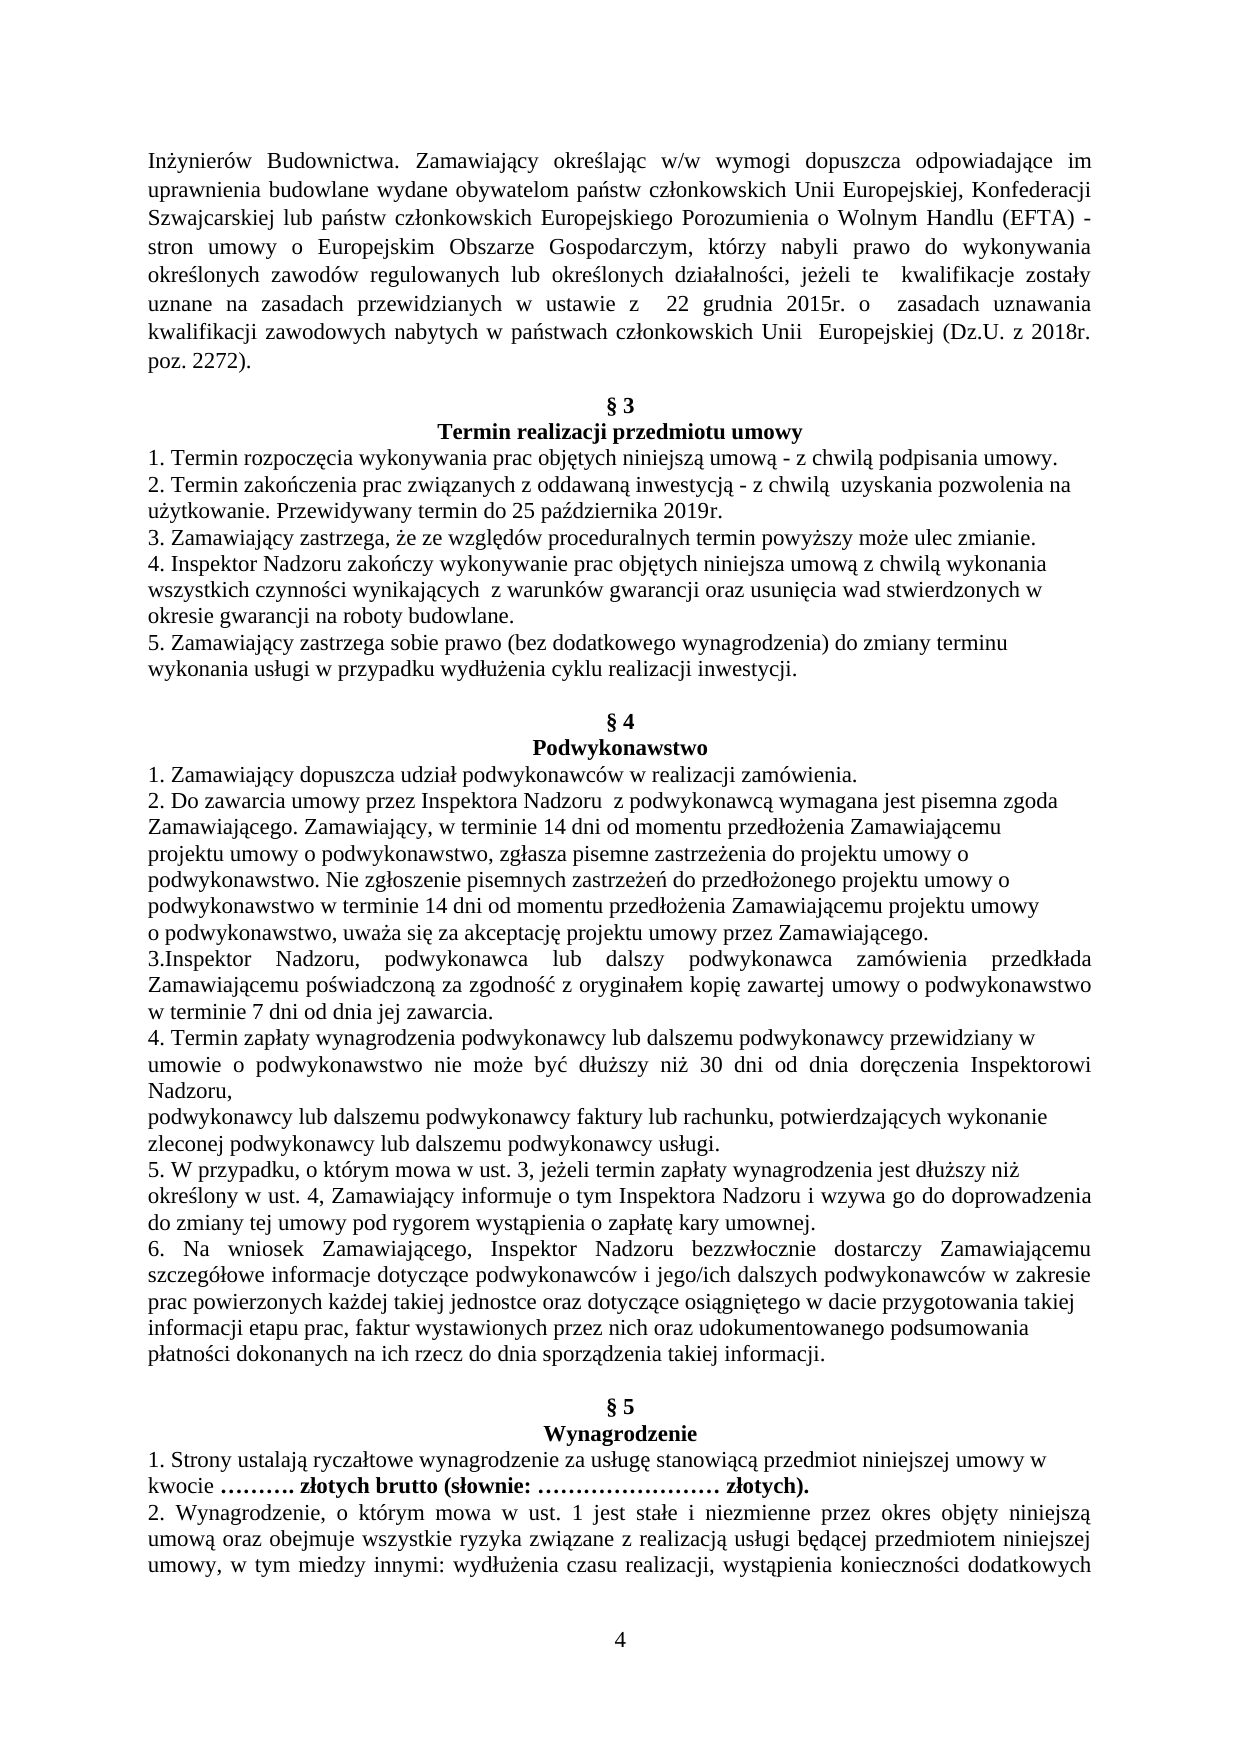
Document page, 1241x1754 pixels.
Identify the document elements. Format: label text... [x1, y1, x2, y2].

text o podwykonawstwo, uważa się za akceptację projektu umowy przez Zamawiającego. [148, 919, 1093, 945]
text 3. Zamawiający zastrzega, że ze względów proceduralnych termin powyższy może ulec zmianie. [148, 523, 1093, 550]
text Termin realizacji przedmiotu umowy [148, 418, 1093, 444]
text 5. Zamawiający zastrzega sobie prawo (bez dodatkowego wynagrodzenia) do zmiany terminu wykonania usługi w przypadku wydłużenia cyklu realizacji inwestycji. [148, 629, 1093, 682]
text projektu umowy o podwykonawstwo, zgłasza pisemne zastrzeżenia do projektu umowy o [148, 840, 1093, 866]
text 5. W przypadku, o którym mowa w ust. 3, jeżeli termin zapłaty wynagrodzenia jest dłuższy niż [148, 1156, 1093, 1182]
text Inżynierów Budownictwa. Zamawiający określając w/w wymogi dopuszcza odpowiadające im uprawnienia budowlane wydane obywatelom państw członkowskich Unii Europejskiej, Konfederacji Szwajcarskiej lub państw członkowskich Europejskiego Porozumienia o Wolnym Handlu (EFTA) - stron umowy o Europejskim Obszarze Gospodarczym, którzy nabyli prawo do wykonywania określonych zawodów regulowanych lub określonych działalności, jeżeli te kwalifikacje zostały uznane na zasadach przewidzianych w ustawie z 22 grudnia 2015r. o zasadach uznawania kwalifikacji zawodowych nabytych w państwach członkowskich Unii Europejskiej (Dz.U. z 2018r. poz. 2272). [148, 148, 1093, 373]
text 1. Zamawiający dopuszcza udział podwykonawców w realizacji zamówienia. [148, 761, 1093, 787]
text kwocie ………. złotych brutto (słownie: …………………… złotych). [148, 1472, 1093, 1499]
text podwykonawcy lub dalszemu podwykonawcy faktury lub rachunku, potwierdzających wykonanie [148, 1103, 1093, 1130]
text 4. Inspektor Nadzoru zakończy wykonywanie prac objętych niniejsza umową z chwilą wykonania wszystkich czynności wynikających z warunków gwarancji oraz usunięcia wad stwierdzonych w okresie gwarancji na roboty budowlane. [148, 550, 1093, 629]
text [148, 1499, 1093, 1578]
text 6. Na wniosek Zamawiającego, Inspektor Nadzoru bezzwłocznie dostarczy Zamawiającemu szczegółowe informacje dotyczące podwykonawców i jego/ich dalszych podwykonawców w zakresie prac powierzonych każdej takiej jednostce oraz dotyczące osiągniętego w dacie przygotowania takiej [148, 1235, 1093, 1314]
text Wynagrodzenie [148, 1419, 1093, 1446]
text określony w ust. 4, Zamawiający informuje o tym Inspektora Nadzoru i wzywa go do doprowadzenia do zmiany tej umowy pod rygorem wystąpienia o zapłatę kary umownej. [148, 1182, 1093, 1235]
text § 5 [148, 1393, 1093, 1419]
text Podwykonawstwo [148, 734, 1093, 761]
text 1. Termin rozpoczęcia wykonywania prac objętych niniejszą umową - z chwilą podpisania umowy. [148, 444, 1093, 471]
text umowie o podwykonawstwo nie może być dłuższy niż 30 dni od dnia doręczenia Inspektorowi Nadzoru, [148, 1051, 1093, 1103]
text 4. Termin zapłaty wynagrodzenia podwykonawcy lub dalszemu podwykonawcy przewidziany w [148, 1024, 1093, 1051]
text § 3 [148, 392, 1093, 418]
text 3.Inspektor Nadzoru, podwykonawca lub dalszy podwykonawca zamówienia przedkłada Zamawiającemu poświadczoną za zgodność z oryginałem kopię zawartej umowy o podwykonawstwo w terminie 7 dni od dnia jej zawarcia. [148, 945, 1093, 1024]
text 1. Strony ustalają ryczałtowe wynagrodzenie za usługę stanowiącą przedmiot niniejszej umowy w [148, 1446, 1093, 1472]
text Zamawiającego. Zamawiający, w terminie 14 dni od momentu przedłożenia Zamawiającemu [148, 813, 1093, 840]
text podwykonawstwo w terminie 14 dni od momentu przedłożenia Zamawiającemu projektu umowy [148, 892, 1093, 919]
text 2. Do zawarcia umowy przez Inspektora Nadzoru z podwykonawcą wymagana jest pisemna zgoda [148, 787, 1093, 813]
text informacji etapu prac, faktur wystawionych przez nich oraz udokumentowanego podsumowania [148, 1314, 1093, 1341]
text podwykonawstwo. Nie zgłoszenie pisemnych zastrzeżeń do przedłożonego projektu umowy o [148, 866, 1093, 892]
text płatności dokonanych na ich rzecz do dnia sporządzenia takiej informacji. [148, 1341, 1093, 1367]
text § 4 [148, 708, 1093, 734]
text zleconej podwykonawcy lub dalszemu podwykonawcy usługi. [148, 1130, 1093, 1156]
text 2. Termin zakończenia prac związanych z oddawaną inwestycją - z chwilą uzyskania pozwolenia na użytkowanie. Przewidywany termin do 25 października 2019r. [148, 471, 1093, 523]
